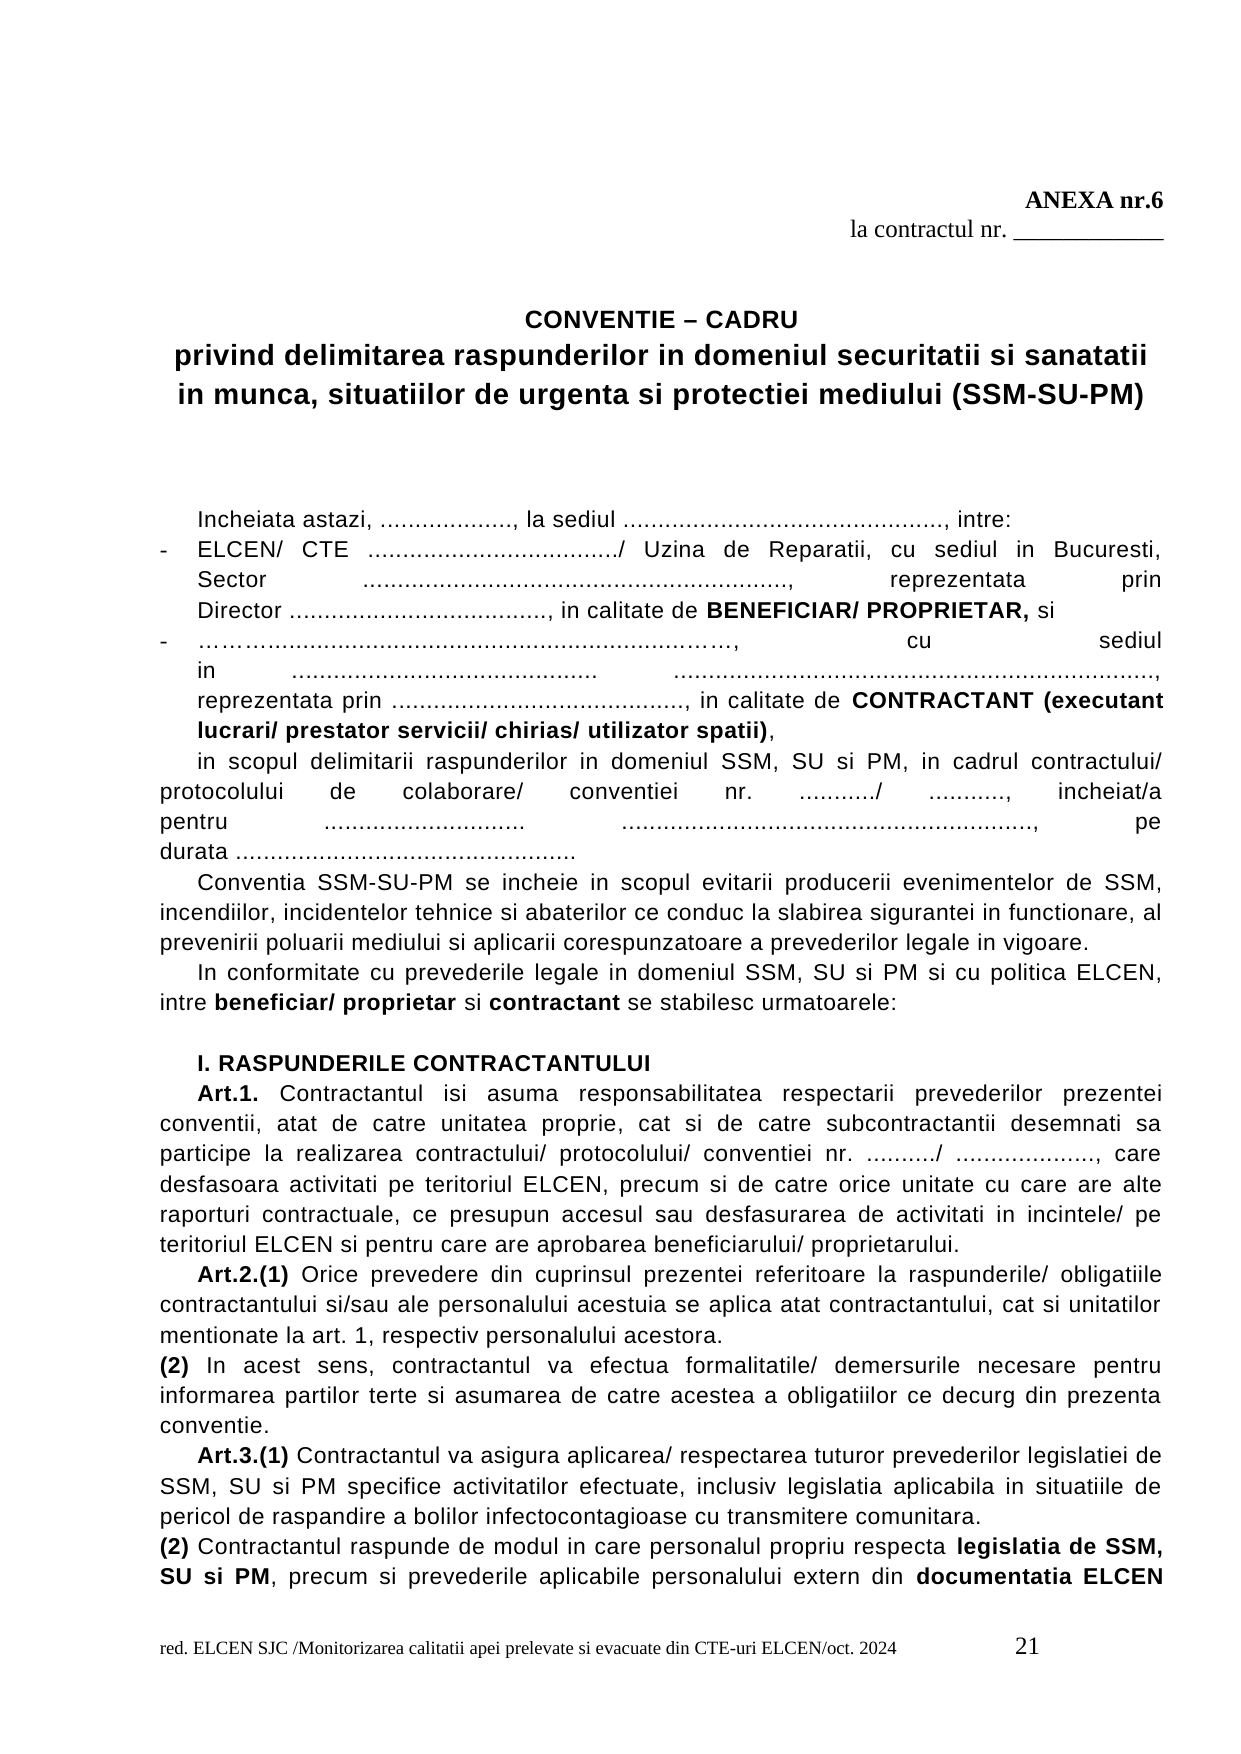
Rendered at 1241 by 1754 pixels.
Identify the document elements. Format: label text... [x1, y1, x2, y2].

text Art.3.(1) Contractantul va asigura aplicarea/ respectarea tuturor prevederilor legislatiei de SSM, SU si PM specifice activitatilor efectuate, inclusiv legislatia aplicabila in situatiile de pericol de raspandire a bolilor infectocontagioase cu transmitere comunitara. [159, 1442, 1163, 1529]
text Incheiata astazi, ..................., la sediul .............................................., intre: [159, 506, 1163, 532]
text la contractul nr. ____________ [159, 214, 1163, 243]
text ANEXA nr.6 [676, 185, 1163, 214]
text Art.1. Contractantul isi asuma responsabilitatea respectarii prevederilor prezentei conventii, atat de catre unitatea proprie, cat si de catre subcontractantii desemnati sa participe la realizarea contractului/ protocolului/ conventiei nr. ........../ ...................., care desfasoara activitati pe teritoriul ELCEN, precum si de catre orice unitate cu care are alte raporturi contractuale, ce presupun accesul sau desfasurarea de activitati in incintele/ pe teritoriul ELCEN si pentru care are aprobarea beneficiarului/ proprietarului. [159, 1080, 1163, 1257]
text in scopul delimitarii raspunderilor in domeniul SSM, SU si PM, in cadrul contractului/ protocolului de colaborare/ conventiei nr. .........../ ..........., incheiat/a pentru ............................. ..........................................................., pe durata ................................................. [159, 748, 1163, 865]
list ELCEN/ CTE ..................................../ Uzina de Reparatii, cu sediul in Bucuresti, Sector ............................................................., reprezentata prin Director ....................................., in calitate de BENEFICIAR/ PROPRIETAR, si [159, 536, 1163, 623]
text (2) In acest sens, contractantul va efectua formalitatile/ demersurile necesare pentru informarea partilor terte si asumarea de catre acestea a obligatiilor ce decurg din prezenta conventie. [159, 1352, 1163, 1439]
subtitle CONVENTIE – CADRU [159, 305, 1163, 334]
text In conformitate cu prevederile legale in domeniul SSM, SU si PM si cu politica ELCEN, intre beneficiar/ proprietar si contractant se stabilesc urmatoarele: [159, 959, 1163, 1016]
text privind delimitarea raspunderilor in domeniul securitatii si sanatatii in munca, situatiilor de urgenta si protectiei mediului (SSM-SU-PM) [159, 338, 1163, 410]
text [159, 1533, 1163, 1590]
text Art.2.(1) Orice prevedere din cuprinsul prezentei referitoare la raspunderile/ obligatiile contractantului si/sau ale personalului acestuia se aplica atat contractantului, cat si unitatilor mentionate la art. 1, respectiv personalului acestora. [159, 1261, 1163, 1348]
text Conventia SSM-SU-PM se incheie in scopul evitarii producerii evenimentelor de SSM, incendiilor, incidentelor tehnice si abaterilor ce conduc la slabirea sigurantei in functionare, al prevenirii poluarii mediului si aplicarii corespunzatoare a prevederilor legale in vigoare. [159, 868, 1163, 955]
list ………............................................................……, cu sediul in ............................................ ....................................................................., reprezentata prin .........................................., in calitate de CONTRACTANT (executant lucrari/ prestator servicii/ chirias/ utilizator spatii), [159, 627, 1163, 744]
text I. RASPUNDERILE CONTRACTANTULUI [159, 1050, 1163, 1076]
